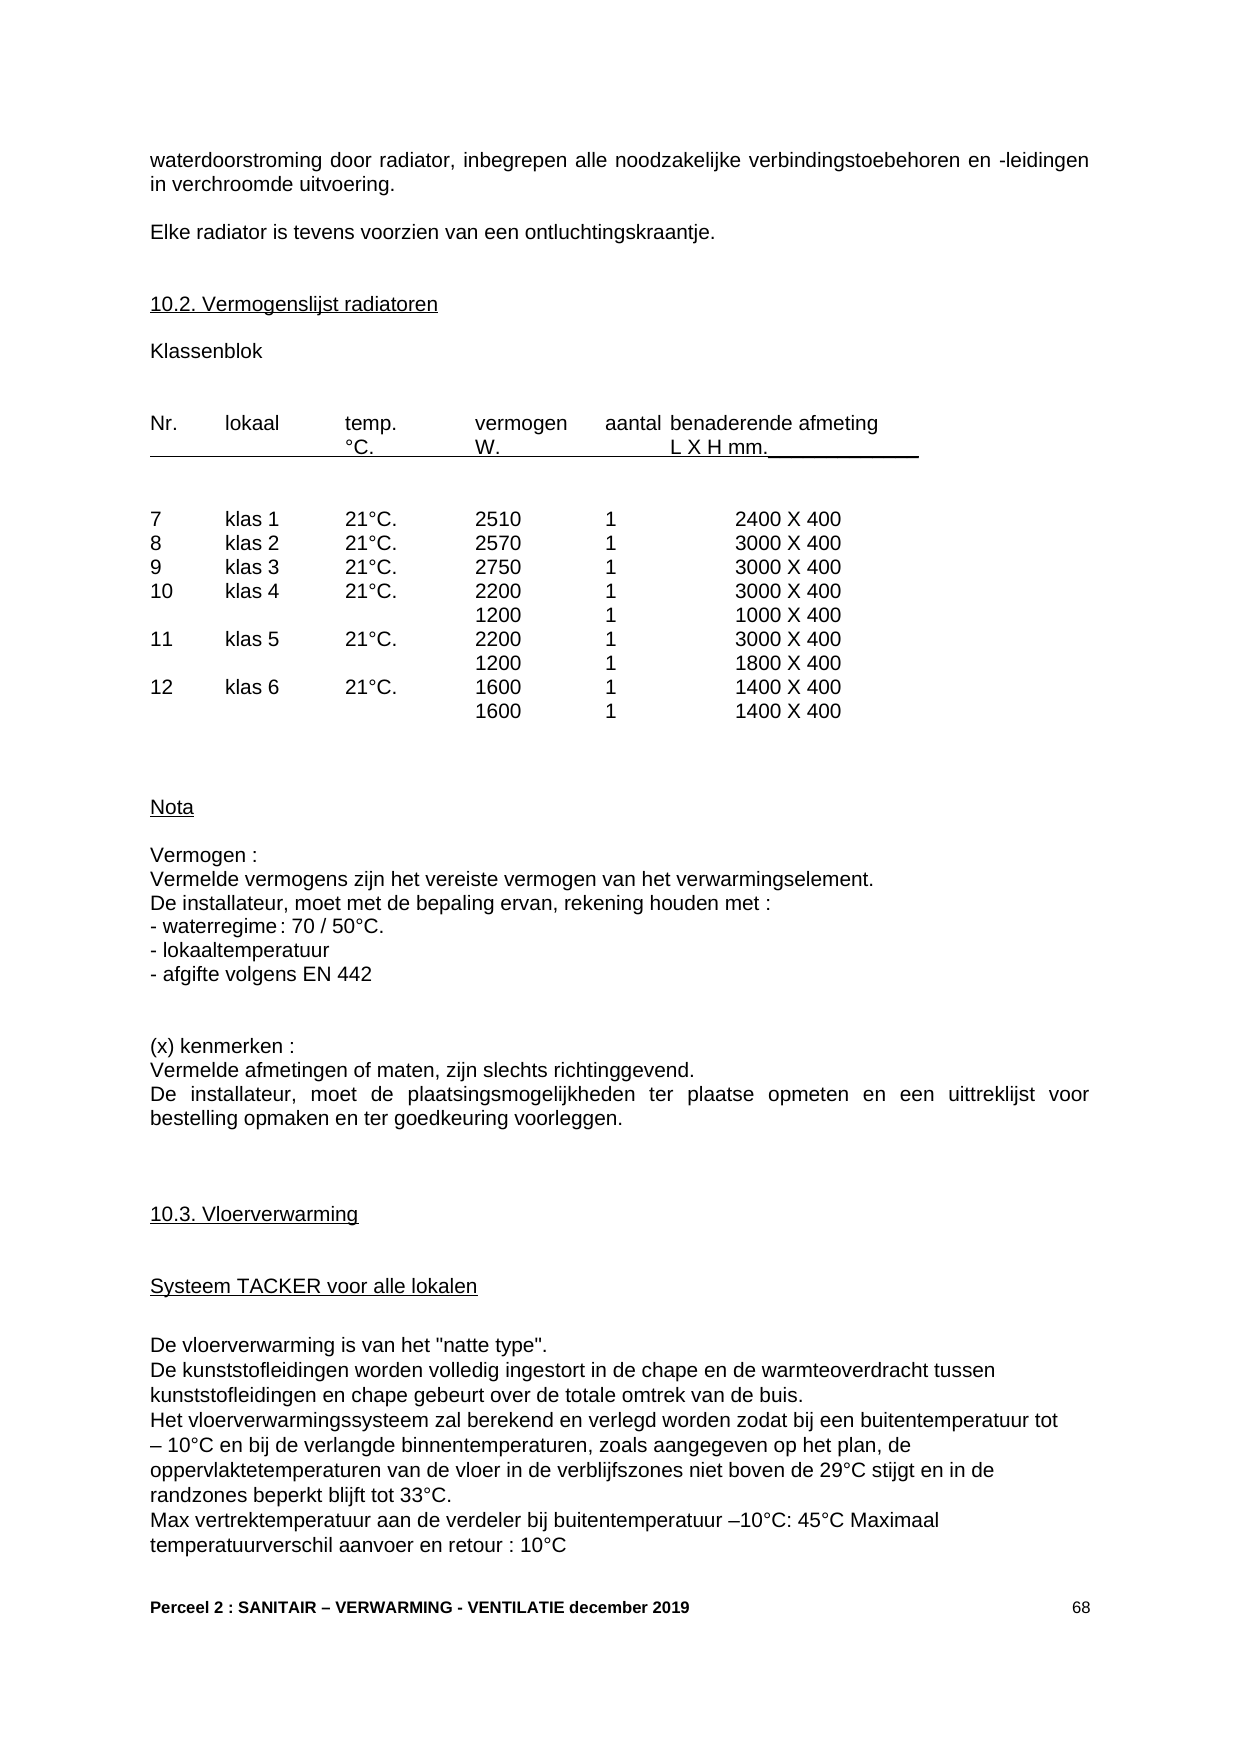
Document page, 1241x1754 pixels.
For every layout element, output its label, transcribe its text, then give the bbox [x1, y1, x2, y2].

text 11 klas 5 21°C. 2200 1 3000 X 400 [150, 627, 1090, 651]
text 1600 1 1400 X 400 [150, 699, 1090, 723]
text (x) kenmerken : [150, 1034, 1090, 1058]
text Nr. lokaal temp. vermogen aantal benaderende afmeting [150, 411, 1090, 435]
text 7 klas 1 21°C. 2510 1 2400 X 400 [150, 507, 1090, 531]
text Systeem TACKER voor alle lokalen [150, 1274, 1090, 1298]
text Elke radiator is tevens voorzien van een ontluchtingskraantje. [150, 219, 1090, 243]
text De vloerverwarming is van het "natte type". De kunststofleidingen worden volledig ingestort in de chape en de warmteoverdracht tussen kunststofleidingen en chape gebeurt over de totale omtrek van de buis. [150, 1332, 1053, 1407]
text De installateur, moet de plaatsingsmogelijkheden ter plaatse opmeten en een uittreklijst voor bestelling opmaken en ter goedkeuring voorleggen. [150, 1082, 1090, 1130]
text 12 klas 6 21°C. 1600 1 1400 X 400 [150, 675, 1090, 699]
text - waterregime : 70 / 50°C. [150, 914, 1090, 938]
text Klassenblok [150, 339, 1090, 363]
text Vermelde afmetingen of maten, zijn slechts richtinggevend. [150, 1058, 1090, 1082]
text 10.2. Vermogenslijst radiatoren [150, 291, 1090, 315]
text 1200 1 1800 X 400 [150, 651, 1090, 675]
text 10.3. Vloerverwarming [150, 1202, 1090, 1226]
text - lokaaltemperatuur [150, 938, 1090, 962]
text Vermogen : [150, 842, 1090, 866]
text Nota [150, 794, 1090, 818]
text 1200 1 1000 X 400 [150, 603, 1090, 627]
text Vermelde vermogens zijn het vereiste vermogen van het verwarmingselement. [150, 866, 1090, 890]
text 8 klas 2 21°C. 2570 1 3000 X 400 [150, 531, 1090, 555]
text - afgifte volgens EN 442 [150, 962, 1090, 986]
text De installateur, moet met de bepaling ervan, rekening houden met : [150, 890, 1090, 914]
text 9 klas 3 21°C. 2750 1 3000 X 400 [150, 555, 1090, 579]
text °C. W. L X H mm._____________ [150, 435, 1090, 459]
text Het vloerverwarmingssysteem zal berekend en verlegd worden zodat bij een buitentemperatuur tot – 10°C en bij de verlangde binnentemperaturen, zoals aangegeven op het plan, de oppervlaktetemperaturen van de vloer in de verblijfszones niet boven de 29°C stijgt en in de randzones beperkt blijft tot 33°C. [150, 1407, 1072, 1507]
text Max vertrektemperatuur aan de verdeler bij buitentemperatuur –10°C: 45°C Maximaal temperatuurverschil aanvoer en retour : 10°C [150, 1507, 962, 1557]
text 10 klas 4 21°C. 2200 1 3000 X 400 [150, 579, 1090, 603]
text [150, 148, 1090, 196]
